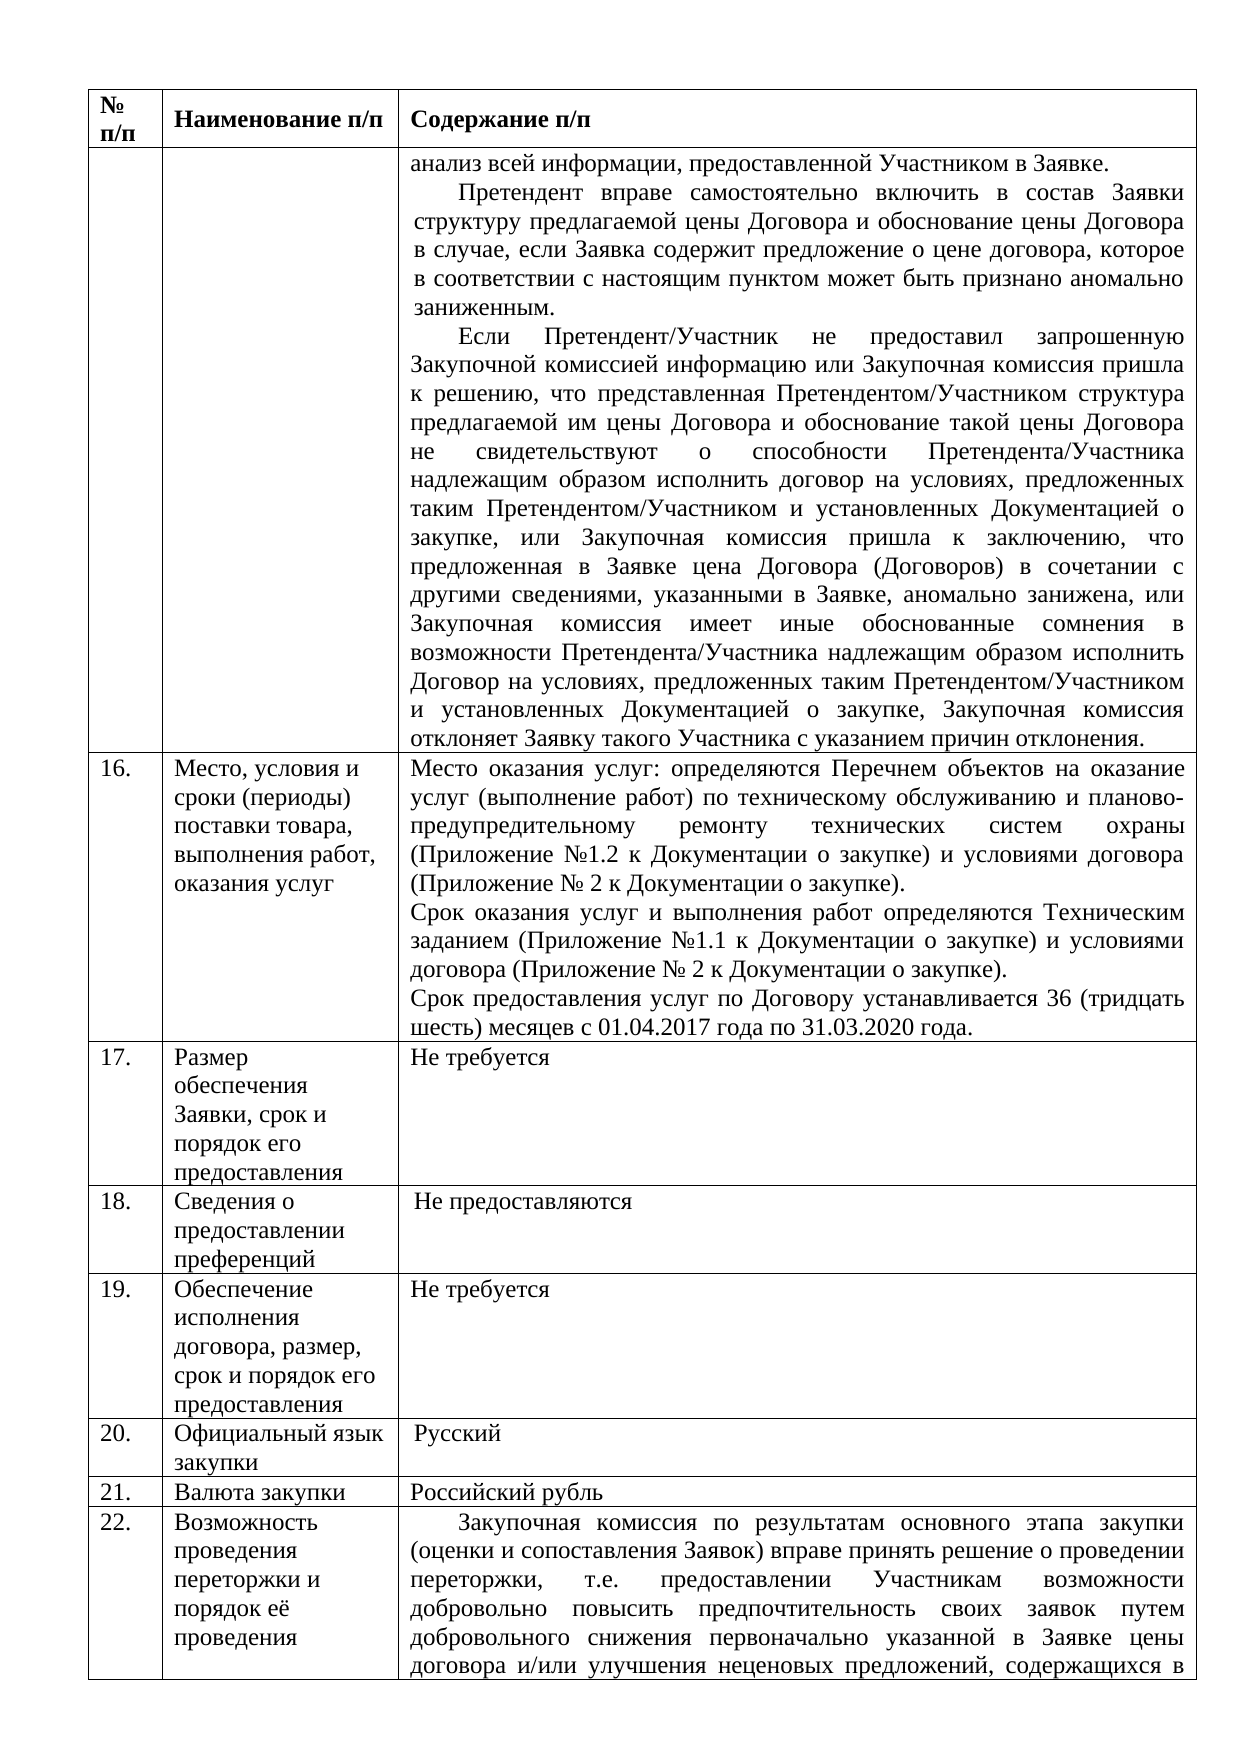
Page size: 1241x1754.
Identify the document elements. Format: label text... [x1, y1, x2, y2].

table_cell [89, 1274, 162, 1417]
table_cell Не требуется [399, 1042, 1196, 1185]
table_cell Официальный язык закупки [163, 1419, 398, 1476]
table_cell Русский [399, 1419, 1196, 1476]
table_cell Не требуется [399, 1274, 1196, 1417]
table_cell [89, 1507, 162, 1679]
table_cell Сведения о предоставлении преференций [163, 1186, 398, 1273]
table_cell [89, 1419, 162, 1476]
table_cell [399, 148, 1196, 752]
table_cell Место оказания услуг: определяются Перечнем объектов на оказание услуг (выполнение работ) по техническому обслуживанию и планово-предупредительному ремонту технических систем охраны (Приложение №1.2 к Документации о закупке) и условиями договора (Приложение № 2 к Документации о закупке). Срок оказания услуг и выполнения работ определяются Техническим заданием (Приложение №1.1 к Документации о закупке) и условиями договора (Приложение № 2 к Документации о закупке). Срок предоставления услуг по Договору устанавливается 36 (тридцать шесть) месяцев с 01.04.2017 года по 31.03.2020 года. [399, 753, 1196, 1041]
table_cell [89, 148, 162, 752]
table_cell [89, 1186, 162, 1273]
table_cell [89, 1042, 162, 1185]
table_header Содержание п/п [399, 90, 1196, 147]
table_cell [399, 1507, 1196, 1679]
table_header № п/п [89, 90, 162, 147]
table_cell Обеспечение исполнения договора, размер, срок и порядок его предоставления [163, 1274, 398, 1417]
table_cell [89, 1477, 162, 1506]
table_cell Российский рубль [399, 1477, 1196, 1506]
table_cell Не предоставляются [399, 1186, 1196, 1273]
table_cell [163, 148, 398, 752]
table_cell Размер обеспечения Заявки, срок и порядок его предоставления [163, 1042, 398, 1185]
table_cell Валюта закупки [163, 1477, 398, 1506]
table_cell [163, 1507, 398, 1679]
table_header Наименование п/п [163, 90, 398, 147]
table_cell Место, условия и сроки (периоды) поставки товара, выполнения работ, оказания услуг [163, 753, 398, 1041]
table_cell [89, 753, 162, 1041]
